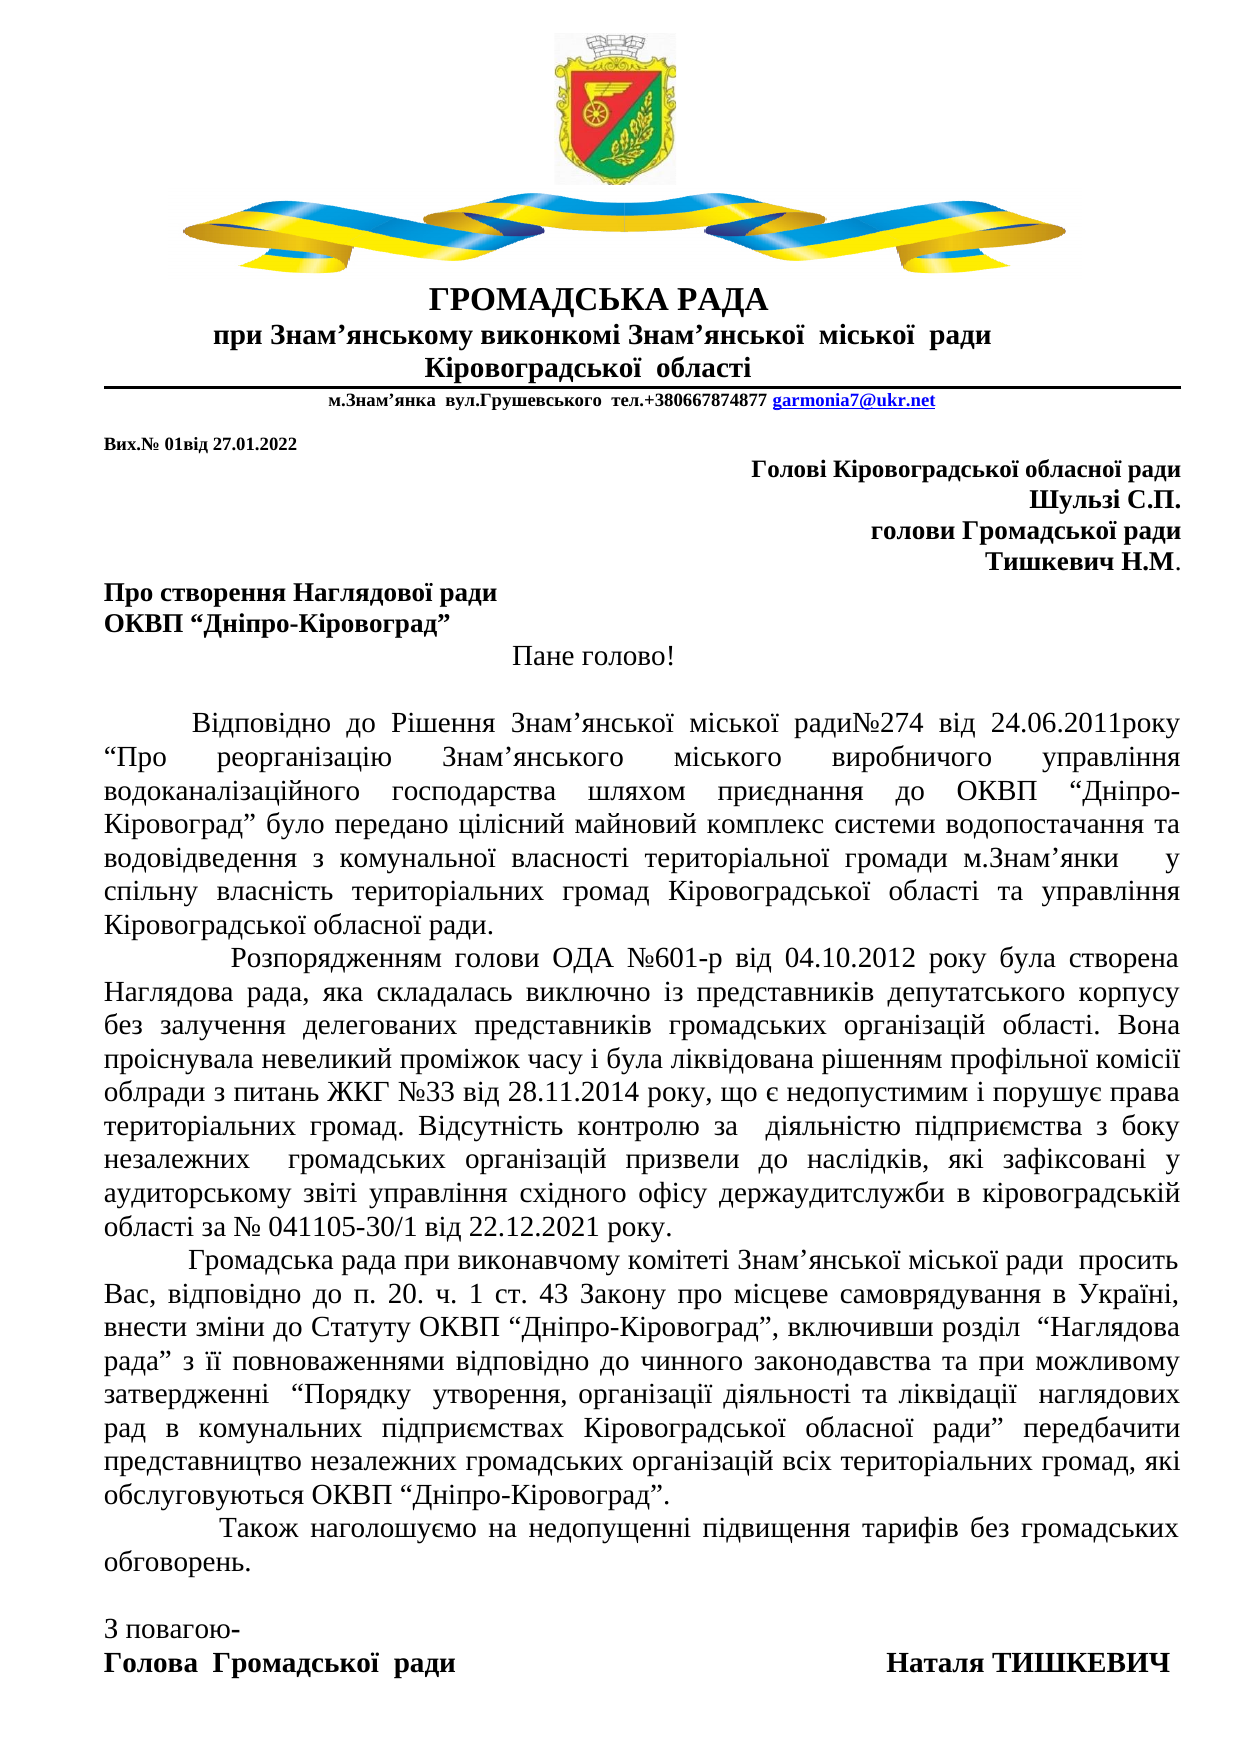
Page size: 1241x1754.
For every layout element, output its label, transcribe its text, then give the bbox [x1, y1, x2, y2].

text Голова Громадської ради Наталя ТИШКЕВИЧ [103, 1645, 1181, 1678]
text Пане голово! [103, 638, 1181, 672]
text З повагою- [103, 1611, 1181, 1645]
text ГРОМАДСЬКА РАДА [103, 279, 1181, 317]
text Кіровоградської області [103, 351, 1181, 389]
text Розпорядженням голови ОДА №601-р від 04.10.2012 року була створена Наглядова рада, яка складалась виключно із представників депутатського корпусу без залучення делегованих представників громадських організацій області. Вона проіснувала невеликий проміжок часу і була ліквідована рішенням профільної комісії облради з питань ЖКГ №33 від 28.11.2014 року, що є недопустимим і порушує права територіальних громад. Відсутність контролю за діяльністю підприємства з боку незалежних громадських організацій призвели до наслідків, які зафіксовані у аудиторському звіті управління східного офісу держаудитслужби в кіровоградській області за № 041105-30/1 від 22.12.2021 року. [103, 940, 1181, 1242]
text голови Громадської ради [103, 514, 1181, 545]
text Також наголошуємо на недопущенні підвищення тарифів без громадських обговорень. [103, 1511, 1181, 1578]
text м.Знам’янка вул.Грушевського тел.+380667874877 garmonia7@ukr.net [103, 389, 1181, 411]
text Вих.№ 01від 27.01.2022 [103, 432, 1181, 454]
text Шульзі С.П. [103, 483, 1181, 514]
text Про створення Наглядової ради [103, 576, 1181, 607]
text Тишкевич Н.М. [103, 545, 1181, 576]
text Відповідно до Рішення Знам’янської міської ради№274 від 24.06.2011року “Про реорганізацію Знам’янського міського виробничого управління водоканалізаційного господарства шляхом приєднання до ОКВП “Дніпро-Кіровоград” було передано цілісний майновий комплекс системи водопостачання та водовідведення з комунальної власності територіальної громади м.Знам’янки у спільну власність територіальних громад Кіровоградської області та управління Кіровоградської обласної ради. [103, 706, 1181, 940]
picture [167, 33, 1082, 279]
text Громадська рада при виконавчому комітеті Знам’янської міської ради просить Вас, відповідно до п. 20. ч. 1 ст. 43 Закону про місцеве самоврядування в Україні, внести зміни до Статуту ОКВП “Дніпро-Кіровоград”, включивши розділ “Наглядова рада” з її повноваженнями відповідно до чинного законодавства та при можливому затвердженні “Порядку утворення, організації діяльності та ліквідації наглядових рад в комунальних підприємствах Кіровоградської обласної ради” передбачити представництво незалежних громадських організацій всіх територіальних громад, які обслуговуються ОКВП “Дніпро-Кіровоград”. [103, 1242, 1181, 1511]
text при Знам’янському виконкомі Знам’янської міської ради [103, 317, 1181, 351]
text ОКВП “Дніпро-Кіровоград” [103, 607, 1181, 638]
text Голові Кіровоградської обласної ради [103, 454, 1181, 483]
